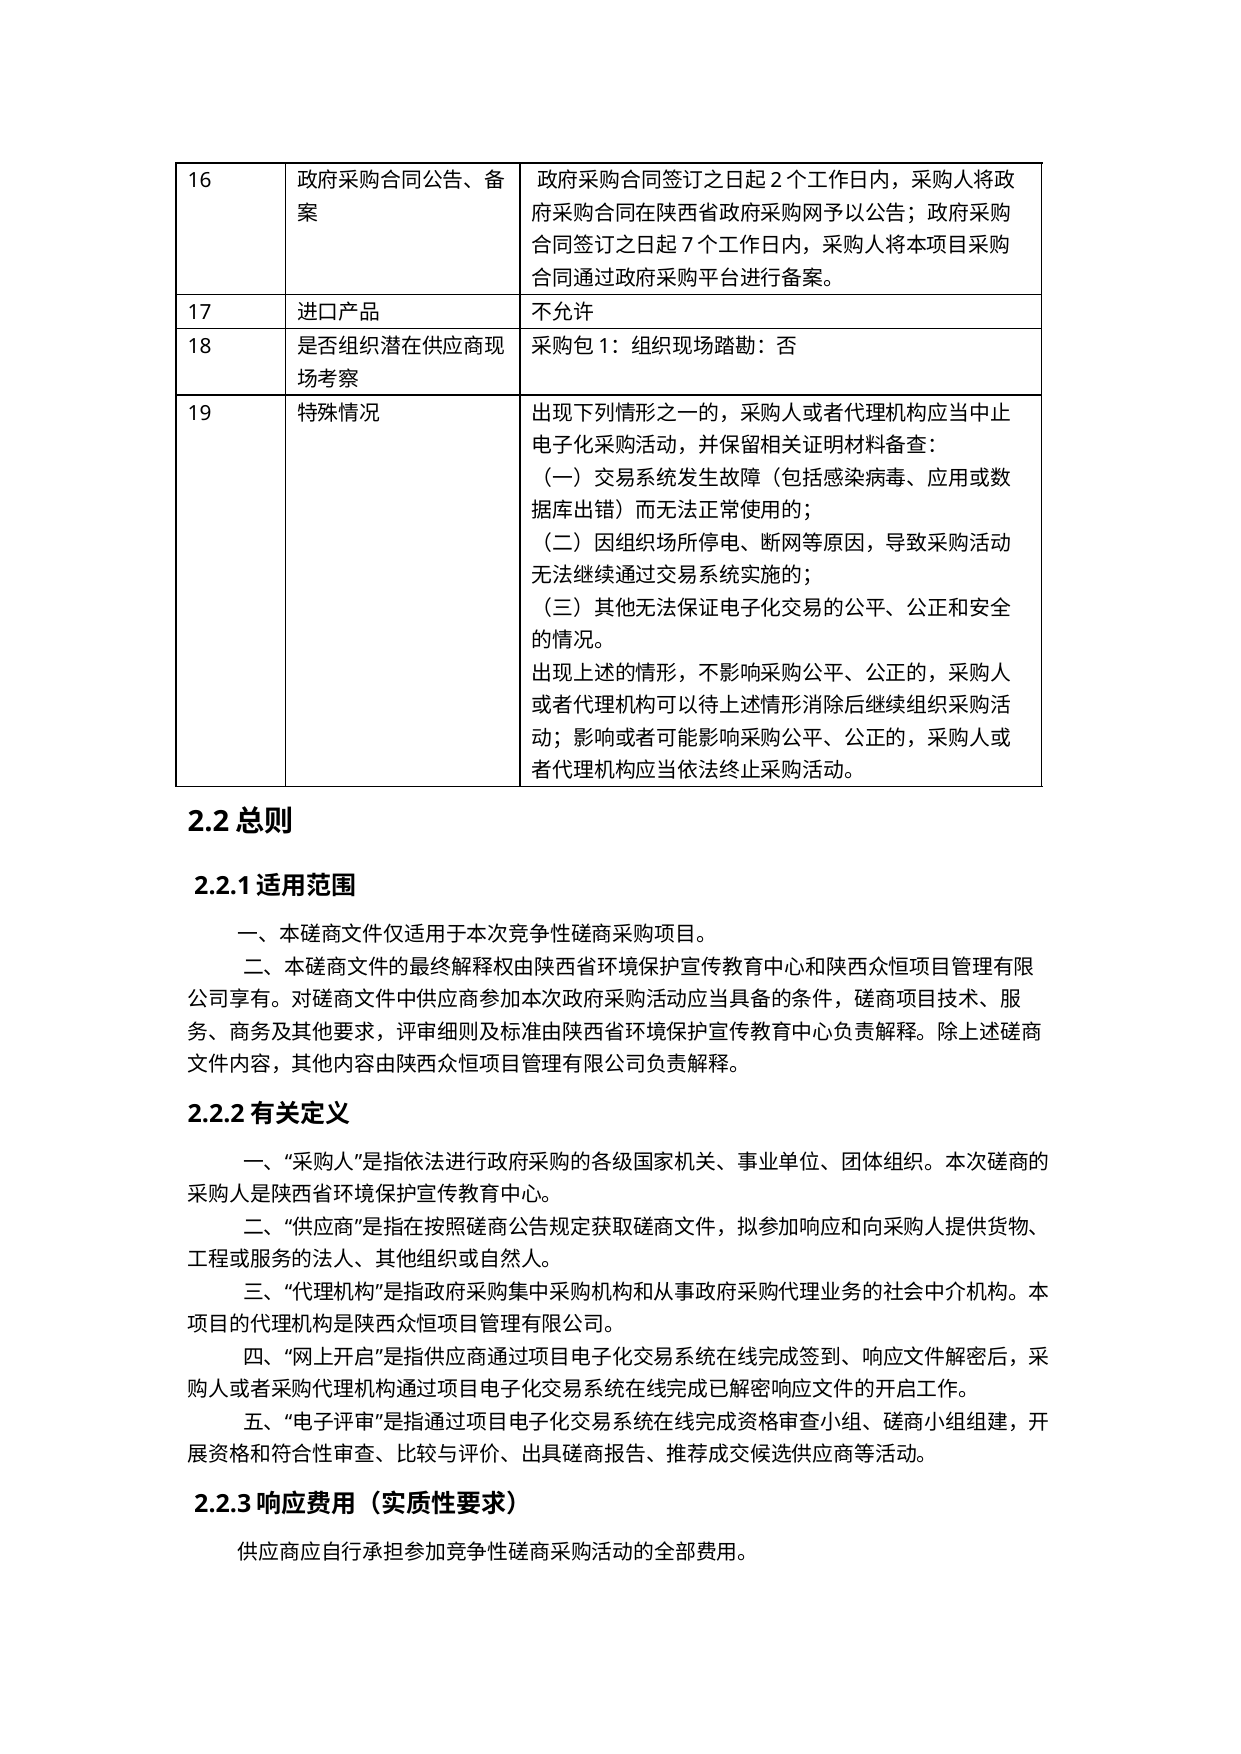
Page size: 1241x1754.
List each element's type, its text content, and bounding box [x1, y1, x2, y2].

text 三、“代理机构”是指政府采购集中采购机构和从事政府采购代理业务的社会中介机构。本项目的代理机构是陕西众恒项目管理有限公司。 [187, 1275, 1053, 1340]
text 2.2.2有关定义 [187, 1080, 1053, 1145]
text 四、“网上开启”是指供应商通过项目电子化交易系统在线完成签到、响应文件解密后，采购人或者采购代理机构通过项目电子化交易系统在线完成已解密响应文件的开启工作。 [187, 1340, 1053, 1405]
text 供应商应自行承担参加竞争性磋商采购活动的全部费用。 [187, 1535, 1053, 1567]
table_cell 19 [177, 396, 285, 786]
table_cell 出现下列情形之一的，采购人或者代理机构应当中止电子化采购活动，并保留相关证明材料备查： （一）交易系统发生故障（包括感染病毒、应用或数据库出错）而无法正常使用的； （二）因组织场所停电、断网等原因，导致采购活动无法继续通过交易系统实施的； （三）其他无法保证电子化交易的公平、公正和安全的情况。 出现上述的情形，不影响采购公平、公正的，采购人或者代理机构可以待上述情形消除后继续组织采购活动；影响或者可能影响采购公平、公正的，采购人或者代理机构应当依法终止采购活动。 [521, 396, 1041, 786]
table_cell 政府采购合同公告、备案 [286, 164, 519, 293]
text 2.2.1适用范围 [187, 852, 1053, 917]
table_cell 不允许 [521, 295, 1041, 328]
table_cell 17 [177, 295, 285, 328]
text 2.2总则 [187, 787, 1053, 852]
text 二、本磋商文件的最终解释权由陕西省环境保护宣传教育中心和陕西众恒项目管理有限公司享有。对磋商文件中供应商参加本次政府采购活动应当具备的条件，磋商项目技术、服务、商务及其他要求，评审细则及标准由陕西省环境保护宣传教育中心负责解释。除上述磋商文件内容，其他内容由陕西众恒项目管理有限公司负责解释。 [187, 950, 1053, 1080]
text 二、“供应商”是指在按照磋商公告规定获取磋商文件，拟参加响应和向采购人提供货物、工程或服务的法人、其他组织或自然人。 [187, 1210, 1053, 1275]
table_cell 政府采购合同签订之日起2个工作日内，采购人将政府采购合同在陕西省政府采购网予以公告；政府采购合同签订之日起7个工作日内，采购人将本项目采购合同通过政府采购平台进行备案。 [521, 164, 1041, 293]
table_cell 16 [177, 164, 285, 293]
text 五、“电子评审”是指通过项目电子化交易系统在线完成资格审查小组、磋商小组组建，开展资格和符合性审查、比较与评价、出具磋商报告、推荐成交候选供应商等活动。 [187, 1405, 1053, 1470]
table_cell 是否组织潜在供应商现场考察 [286, 329, 519, 394]
table_cell 进口产品 [286, 295, 519, 328]
table_cell 18 [177, 329, 285, 394]
text 2.2.3响应费用（实质性要求） [187, 1470, 1053, 1535]
text 一、本磋商文件仅适用于本次竞争性磋商采购项目。 [187, 917, 1053, 950]
table_cell 采购包1：组织现场踏勘：否 [521, 329, 1041, 394]
text 一、“采购人”是指依法进行政府采购的各级国家机关、事业单位、团体组织。本次磋商的采购人是陕西省环境保护宣传教育中心。 [187, 1145, 1053, 1210]
table_cell 特殊情况 [286, 396, 519, 786]
